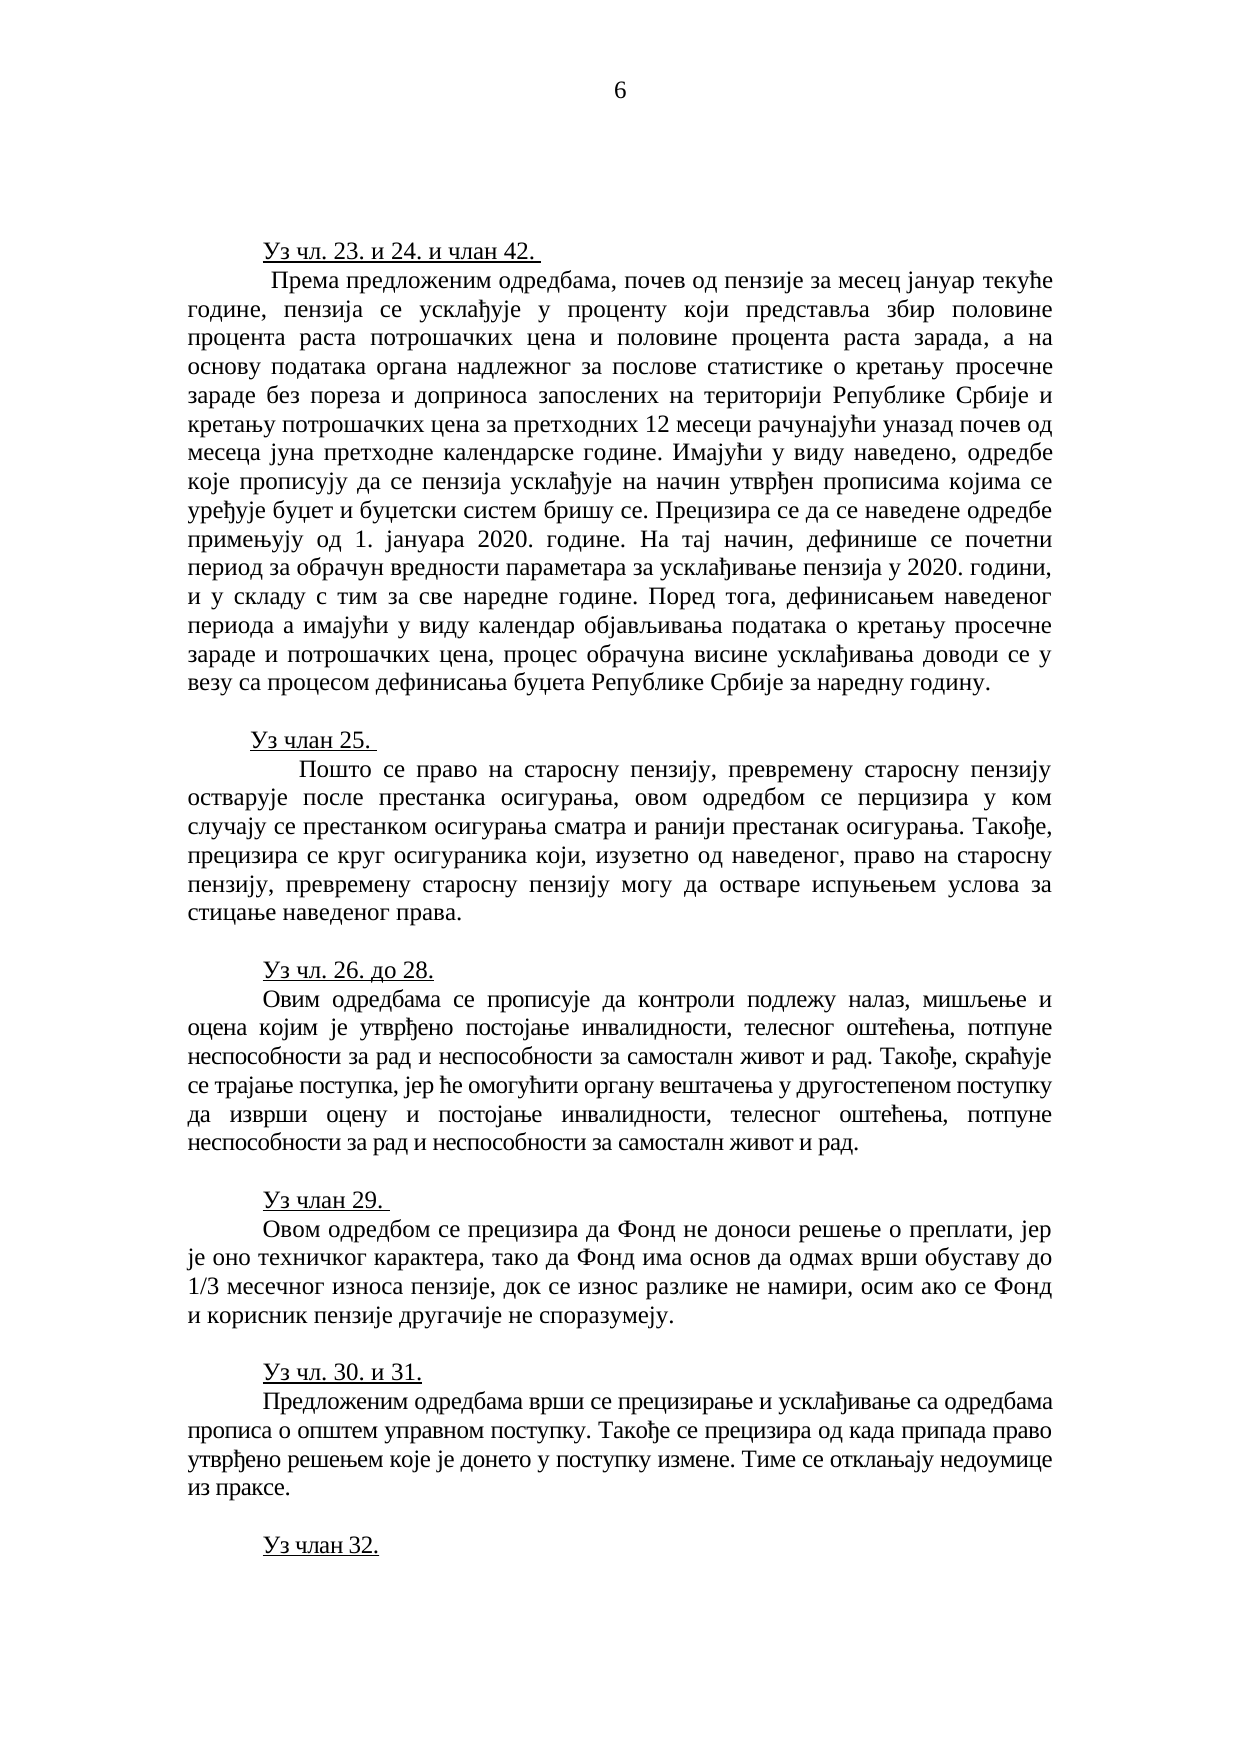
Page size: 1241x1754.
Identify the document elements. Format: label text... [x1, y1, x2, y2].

text Уз члан 25. [187, 725, 1053, 754]
text Уз члан 32. [187, 1530, 1053, 1559]
text Према предложеним одредбама, почев од пензије за месец јануар текуће године, пензија се усклађује у проценту који представља збир половине процента раста потрошачких цена и половине процента раста зарада, а на основу података органа надлежног за послове статистике о кретању просечне зараде без пореза и доприноса запослених на територији Републике Србије и кретању потрошачких цена за претходних 12 месеци рачунајући уназад почев од месеца јуна претходне календарске године. Имајући у виду наведено, одредбе које прописују да се пензија усклађује на начин утврђен прописима којима се уређује буџет и буџетски систем бришу се. Прецизира се да се наведене одредбе примењују од 1. јануара 2020. године. На тај начин, дефинише се почетни период за обрачун вредности параметара за усклађивање пензија у 2020. години, и у складу с тим за све наредне године. Поред тога, дефинисањем наведеног периода а имајући у виду календар објављивања података о кретању просечне зараде и потрошачких цена, процес обрачуна висине усклађивања доводи се у везу са процесом дефинисања буџета Републике Србије за наредну годину. [187, 265, 1053, 696]
text Овим одредбама се прописује да контроли подлежу налаз, мишљење и оцена којим је утврђено постојање инвалидности, телесног оштећења, потпуне неспособности за рад и неспособности за самосталн живот и рад. Такође, скраћује се трајање поступка, јер ће омогућити органу вештачења у другостепеном поступку да изврши оцену и постојање инвалидности, телесног оштећења, потпуне неспособности за рад и неспособности за самосталн живот и рад. [187, 984, 1053, 1156]
text Уз чл. 30. и 31. [187, 1357, 1053, 1386]
text Уз члан 29. [187, 1185, 1053, 1214]
text Пошто се право на старосну пензију, превремену старосну пензију остварује после престанка осигурања, овом одредбом се перцизира у ком случају се престанком осигурања сматра и ранији престанак осигурања. Такође, прецизира се круг осигураника који, изузетно од наведеног, право на старосну пензију, превремену старосну пензију могу да остваре испуњењем услова за стицање наведеног права. [187, 754, 1053, 926]
text Предложеним одредбама врши се прецизирање и усклађивање са одредбама прописа о општем управном поступку. Такође се прецизира од када припада право утврђено решењем које је донето у поступку измене. Тиме се отклањају недоумице из праксе. [187, 1386, 1053, 1501]
text Овом одредбом се прецизира да Фонд не доноси решење о преплати, јер је оно техничког карактера, тако да Фонд има основ да одмах врши обуставу до 1/3 месечног износа пензије, док се износ разлике не намири, осим ако се Фонд и корисник пензије другачије не споразумеју. [187, 1214, 1053, 1329]
text Уз чл. 23. и 24. и члан 42. [187, 236, 1053, 265]
text Уз чл. 26. до 28. [187, 955, 1053, 984]
